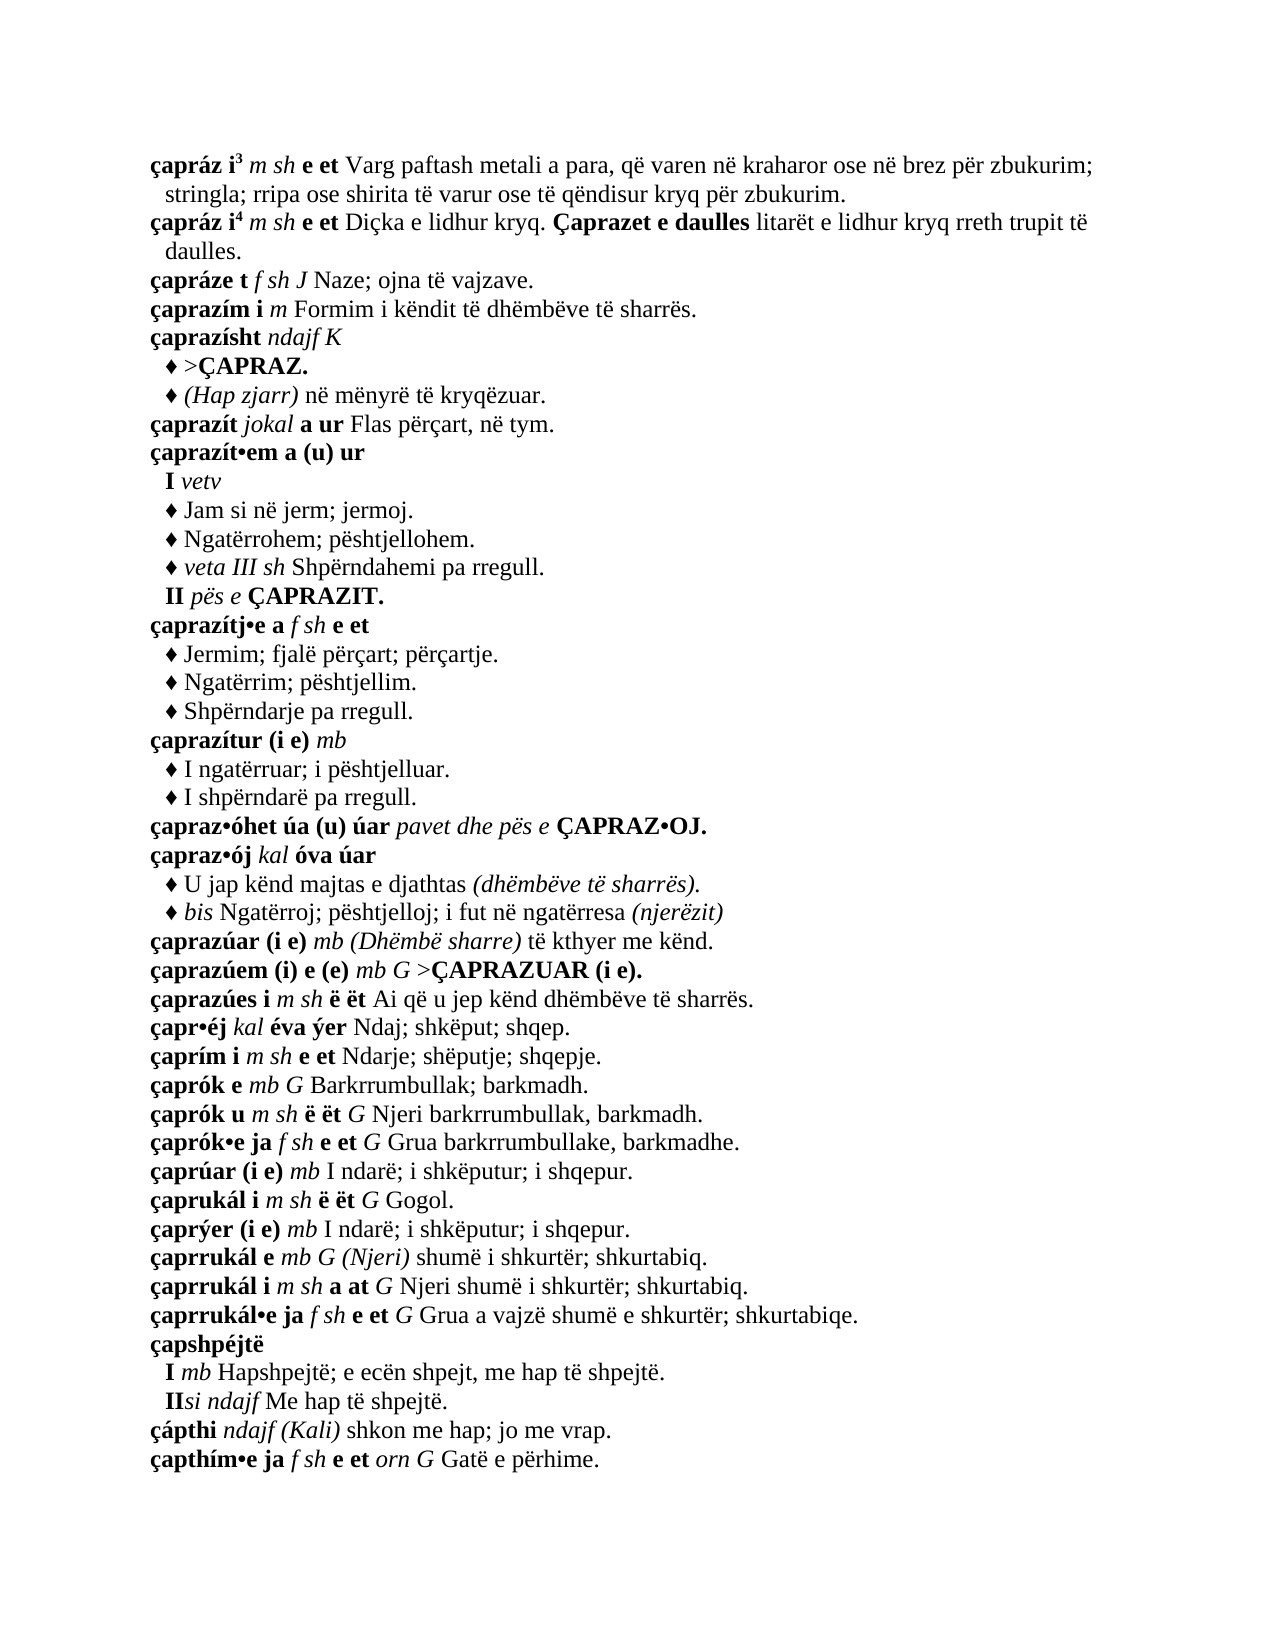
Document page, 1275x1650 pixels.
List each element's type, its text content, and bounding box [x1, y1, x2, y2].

text çaprazúar (i e) mb (Dhëmbë sharre) të kthyer me kënd. [150, 926, 1120, 955]
text ♦ I shpërndarë pa rregull. [150, 782, 1120, 811]
text çápthi ndajf (Kali) shkon me hap; jo me vrap. [150, 1415, 1120, 1444]
text çaprazúem (i) e (e) mb G >ÇAPRAZUAR (i e). [150, 955, 1120, 984]
text çaprók u m sh ë ët G Njeri barkrrumbullak, barkmadh. [150, 1099, 1120, 1127]
text çaprukál i m sh ë ët G Gogol. [150, 1185, 1120, 1214]
text çaprók•e ja f sh e et G Grua barkrrumbullake, barkmadhe. [150, 1127, 1120, 1156]
text ♦ Shpërndarje pa rregull. [150, 696, 1120, 725]
text çaprazít•em a (u) ur [150, 437, 1120, 466]
text çapráz i4 m sh e et Diçka e lidhur kryq. Çaprazet e daulles litarët e lidhur kryq rreth trupit të daulles. [150, 207, 1120, 265]
text ♦ Ngatërrohem; pështjellohem. [150, 524, 1120, 552]
text çaprýer (i e) mb I ndarë; i shkëputur; i shqepur. [150, 1214, 1120, 1242]
text I vetv [150, 466, 1120, 495]
text I mb Hapshpejtë; e ecën shpejt, me hap të shpejtë. [150, 1357, 1120, 1386]
text çaprazím i m Formim i këndit të dhëmbëve të sharrës. [150, 294, 1120, 322]
text ♦ Jam si në jerm; jermoj. [150, 495, 1120, 524]
text ♦ Ngatërrim; pështjellim. [150, 667, 1120, 696]
text çapthím•e ja f sh e et orn G Gatë e përhime. [150, 1444, 1120, 1472]
text ♦ I ngatërruar; i pështjelluar. [150, 754, 1120, 782]
text ♦ (Hap zjarr) në mënyrë të kryqëzuar. [150, 380, 1120, 409]
text çaprók e mb G Barkrrumbullak; barkmadh. [150, 1070, 1120, 1099]
text ♦ Jermim; fjalë përçart; përçartje. [150, 639, 1120, 667]
text II pës e ÇAPRAZIT. [150, 581, 1120, 610]
text çapshpéjtë [150, 1329, 1120, 1357]
text çaprazúes i m sh ë ët Ai që u jep kënd dhëmbëve të sharrës. [150, 984, 1120, 1012]
text ♦ U jap kënd majtas e djathtas (dhëmbëve të sharrës). [150, 869, 1120, 897]
text ♦ >ÇAPRAZ. [150, 351, 1120, 380]
text çaprúar (i e) mb I ndarë; i shkëputur; i shqepur. [150, 1156, 1120, 1185]
text IIsi ndajf Me hap të shpejtë. [150, 1386, 1120, 1415]
text çaprazísht ndajf K [150, 322, 1120, 351]
text çaprazítur (i e) mb [150, 725, 1120, 754]
text çapráz i3 m sh e et Varg paftash metali a para, që varen në kraharor ose në brez për zbukurim; stringla; rripa ose shirita të varur ose të qëndisur kryq për zbukurim. [150, 150, 1120, 207]
text ♦ veta III sh Shpërndahemi pa rregull. [150, 552, 1120, 581]
text çapraz•óhet úa (u) úar pavet dhe pës e ÇAPRAZ•OJ. [150, 811, 1120, 840]
text çapraz•ój kal óva úar [150, 840, 1120, 869]
text çaprrukál•e ja f sh e et G Grua a vajzë shumë e shkurtër; shkurtabiqe. [150, 1300, 1120, 1329]
text çaprazít jokal a ur Flas përçart, në tym. [150, 409, 1120, 437]
text çaprrukál e mb G (Njeri) shumë i shkurtër; shkurtabiq. [150, 1242, 1120, 1271]
text çaprím i m sh e et Ndarje; shëputje; shqepje. [150, 1041, 1120, 1070]
text çapr•éj kal éva ýer Ndaj; shkëput; shqep. [150, 1012, 1120, 1041]
text çaprrukál i m sh a at G Njeri shumë i shkurtër; shkurtabiq. [150, 1271, 1120, 1300]
text çapráze t f sh J Naze; ojna të vajzave. [150, 265, 1120, 294]
text çaprazítj•e a f sh e et [150, 610, 1120, 639]
text ♦ bis Ngatërroj; pështjelloj; i fut në ngatërresa (njerëzit) [150, 897, 1120, 926]
